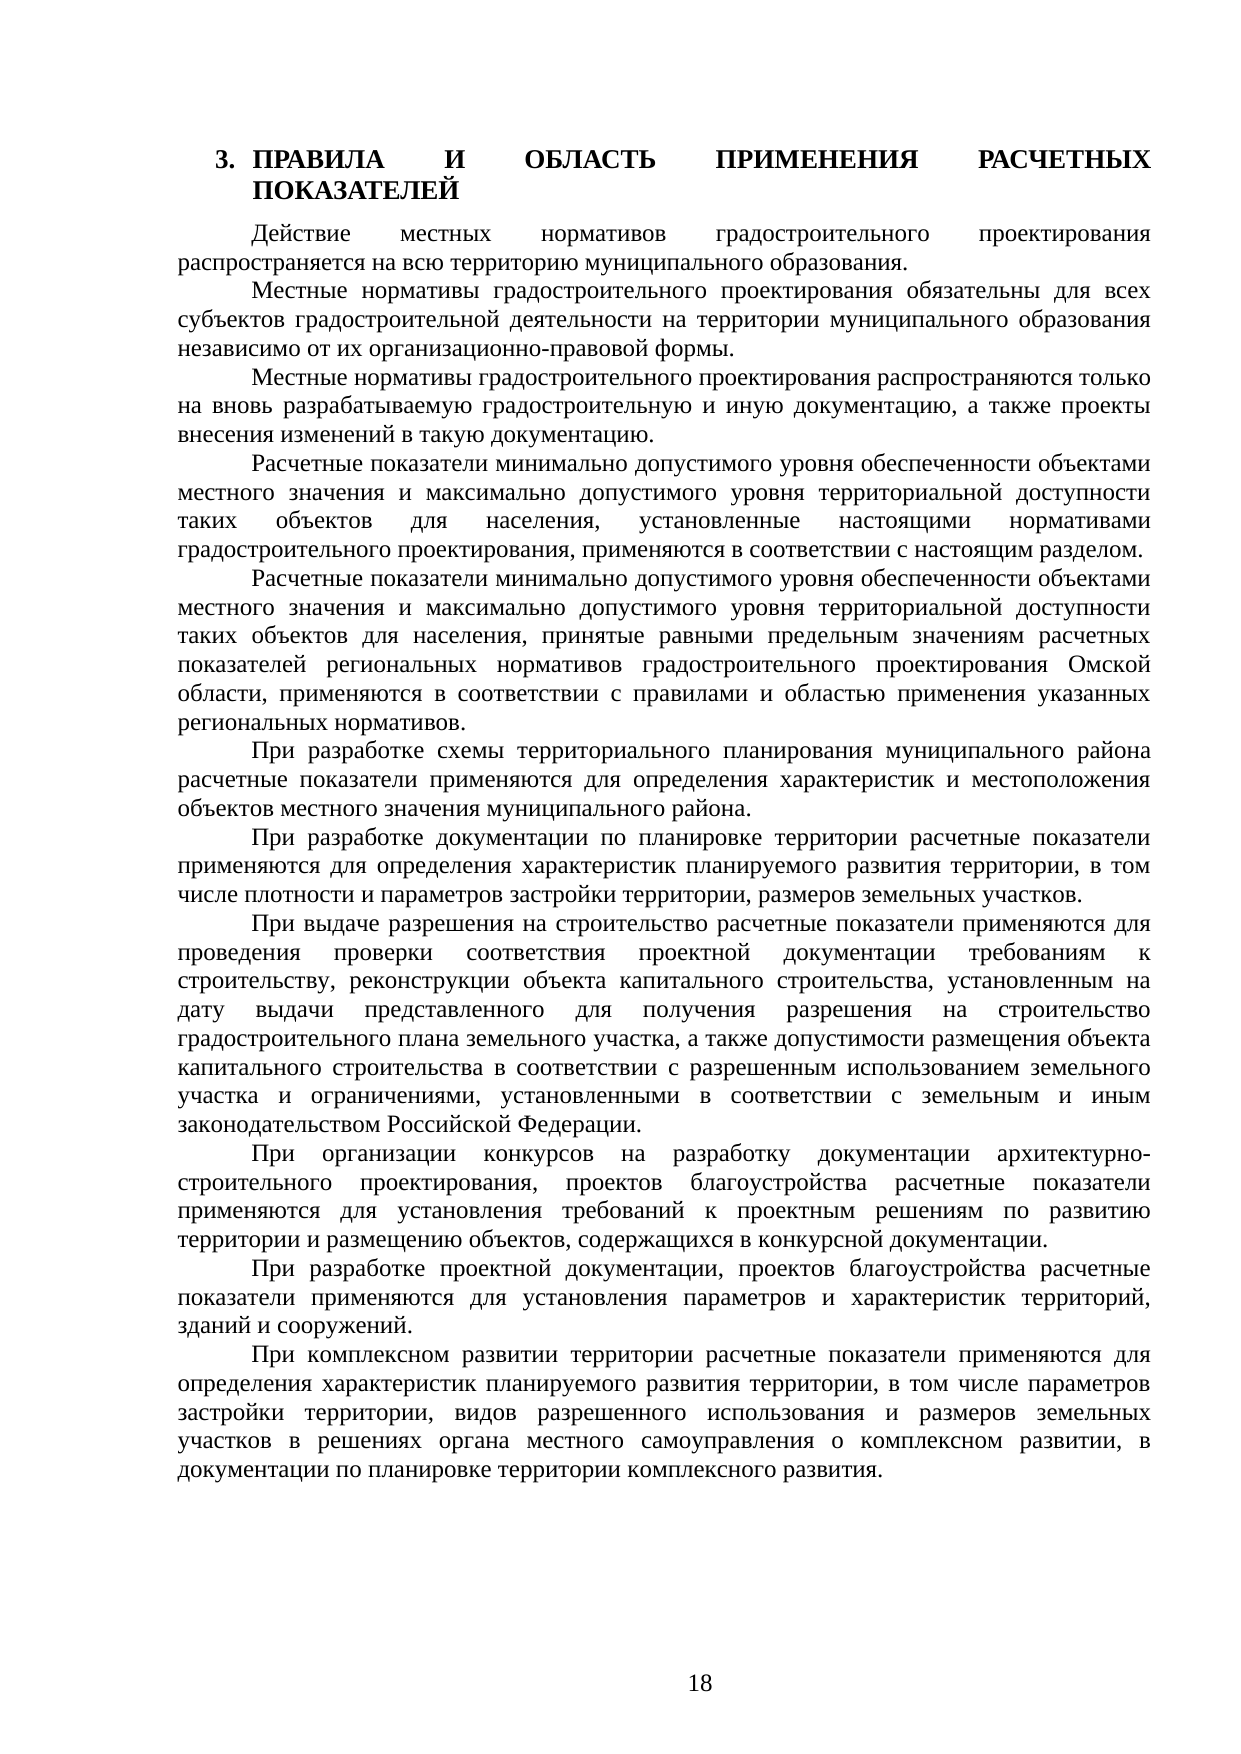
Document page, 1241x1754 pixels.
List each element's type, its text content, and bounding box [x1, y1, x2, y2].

text Расчетные показатели минимально допустимого уровня обеспеченности объектами местного значения и максимально допустимого уровня территориальной доступности таких объектов для населения, установленные настоящими нормативами градостроительного проектирования, применяются в соответствии с настоящим разделом. [177, 448, 1152, 563]
subtitle ПРАВИЛА И ОБЛАСТЬ ПРИМЕНЕНИЯ РАСЧЕТНЫХ ПОКАЗАТЕЛЕЙ [215, 143, 1152, 205]
text При разработке проектной документации, проектов благоустройства расчетные показатели применяются для установления параметров и характеристик территорий, зданий и сооружений. [177, 1253, 1152, 1339]
text При организации конкурсов на разработку документации архитектурно-строительного проектирования, проектов благоустройства расчетные показатели применяются для установления требований к проектным решениям по развитию территории и размещению объектов, содержащихся в конкурсной документации. [177, 1138, 1152, 1253]
text Местные нормативы градостроительного проектирования обязательны для всех субъектов градостроительной деятельности на территории муниципального образования независимо от их организационно-правовой формы. [177, 275, 1152, 362]
text Действие местных нормативов градостроительного проектирования распространяется на всю территорию муниципального образования. [177, 218, 1152, 275]
text Местные нормативы градостроительного проектирования распространяются только на вновь разрабатываемую градостроительную и иную документацию, а также проекты внесения изменений в такую документацию. [177, 362, 1152, 448]
text При комплексном развитии территории расчетные показатели применяются для определения характеристик планируемого развития территории, в том числе параметров застройки территории, видов разрешенного использования и размеров земельных участков в решениях органа местного самоуправления о комплексном развитии, в документации по планировке территории комплексного развития. [177, 1339, 1152, 1483]
text При разработке документации по планировке территории расчетные показатели применяются для определения характеристик планируемого развития территории, в том числе плотности и параметров застройки территории, размеров земельных участков. [177, 822, 1152, 908]
text При разработке схемы территориального планирования муниципального района расчетные показатели применяются для определения характеристик и местоположения объектов местного значения муниципального района. [177, 735, 1152, 822]
text При выдаче разрешения на строительство расчетные показатели применяются для проведения проверки соответствия проектной документации требованиям к строительству, реконструкции объекта капитального строительства, установленным на дату выдачи представленного для получения разрешения на строительство градостроительного плана земельного участка, а также допустимости размещения объекта капитального строительства в соответствии с разрешенным использованием земельного участка и ограничениями, установленными в соответствии с земельным и иным законодательством Российской Федерации. [177, 908, 1152, 1138]
text Расчетные показатели минимально допустимого уровня обеспеченности объектами местного значения и максимально допустимого уровня территориальной доступности таких объектов для населения, принятые равными предельным значениям расчетных показателей региональных нормативов градостроительного проектирования Омской области, применяются в соответствии с правилами и областью применения указанных региональных нормативов. [177, 563, 1152, 735]
